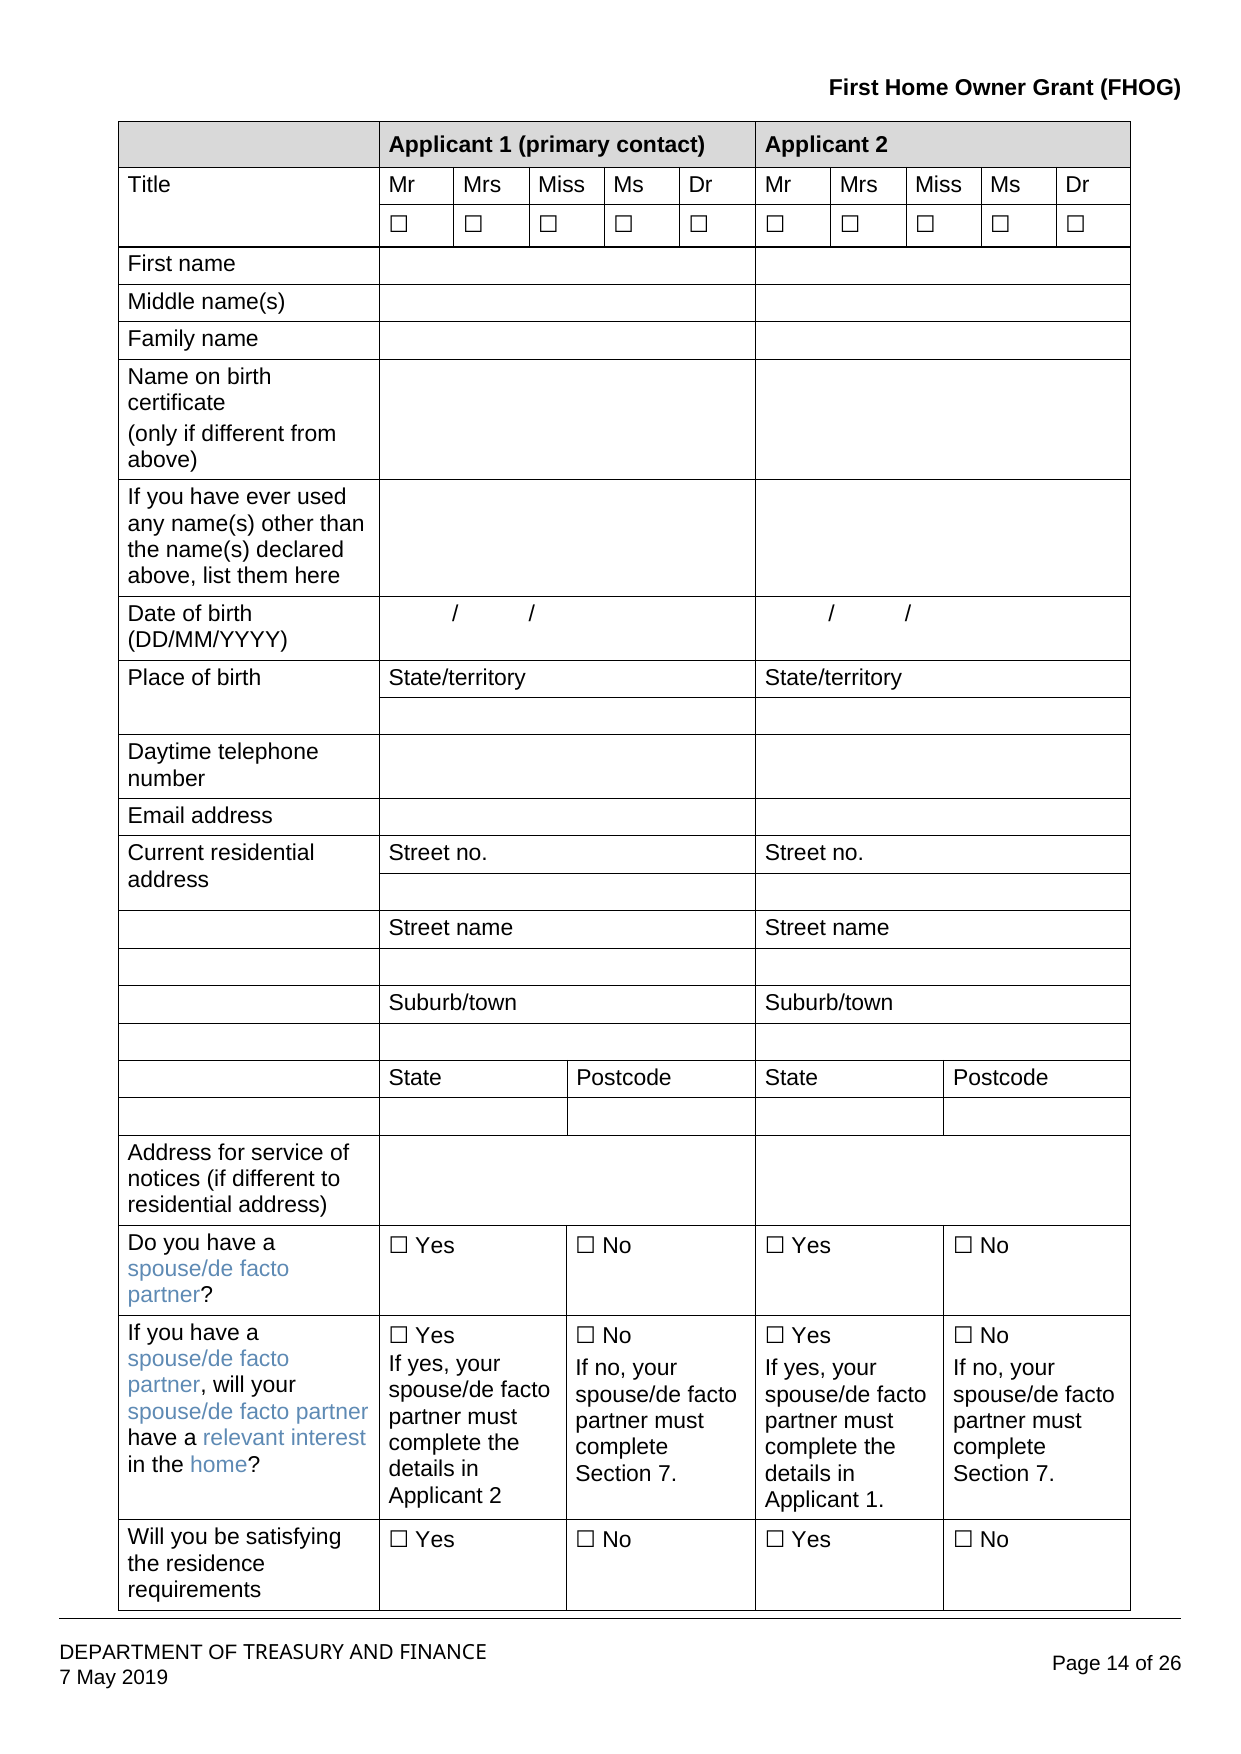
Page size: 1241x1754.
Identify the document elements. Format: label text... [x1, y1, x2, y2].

table_cell [380, 480, 755, 596]
table_cell First name [119, 248, 379, 284]
table_cell [380, 698, 755, 734]
table_cell [680, 205, 755, 246]
table_header Applicant 1 (primary contact) [380, 122, 755, 167]
table_cell Email address [119, 799, 379, 835]
table_cell Mr [756, 168, 830, 204]
table_cell [454, 205, 529, 246]
table_cell Daytime telephone number [119, 735, 379, 798]
table_cell [380, 799, 755, 835]
table_cell Suburb/town [756, 986, 1130, 1022]
table_cell [568, 1098, 755, 1134]
table_cell No [567, 1520, 755, 1609]
table_cell No [944, 1520, 1130, 1609]
table_cell [756, 735, 1130, 798]
table_cell [530, 205, 604, 246]
table_cell If you have ever used any name(s) other than the name(s) declared above, list them here [119, 480, 379, 596]
table_cell State [756, 1061, 943, 1097]
table_cell [380, 949, 755, 985]
table_cell No [567, 1226, 755, 1315]
table_cell Yes [756, 1226, 943, 1315]
table_cell [756, 480, 1130, 596]
table_cell Name on birth certificate (only if different from above) [119, 360, 379, 479]
table_cell State/territory [756, 661, 1130, 697]
table_cell [119, 1061, 379, 1097]
table_cell Title [119, 168, 379, 246]
table_cell Postcode [944, 1061, 1130, 1097]
table_cell [907, 205, 981, 246]
table_cell Dr [1057, 168, 1130, 204]
table_cell / / [380, 597, 755, 659]
table_cell Yes [380, 1226, 566, 1315]
table_cell Place of birth [119, 661, 379, 734]
table_cell Yes If yes, your spouse/de facto partner must complete the details in Applicant 1. [756, 1316, 943, 1519]
table_cell [380, 322, 755, 359]
table_cell Mr [380, 168, 453, 204]
table_cell [380, 1024, 755, 1060]
table_cell Yes [380, 1520, 566, 1609]
table_cell Street name [756, 911, 1130, 948]
table_cell No [944, 1226, 1130, 1315]
table_cell [831, 205, 906, 246]
table_cell Family name [119, 322, 379, 359]
table_cell Ms [982, 168, 1056, 204]
table_cell [380, 1098, 567, 1134]
table_cell [380, 285, 755, 321]
table_cell Street no. [756, 836, 1130, 873]
table_cell [756, 874, 1130, 910]
table_cell [756, 285, 1130, 321]
table_cell No If no, your spouse/de facto partner must complete Section 7. [944, 1316, 1130, 1519]
table_cell Current residential address [119, 836, 379, 910]
table_cell [119, 949, 379, 985]
table_cell Miss [530, 168, 604, 204]
table_cell / / [756, 597, 1130, 659]
table_cell [380, 735, 755, 798]
table_cell [756, 949, 1130, 985]
table_cell [1057, 205, 1130, 246]
table_cell Suburb/town [380, 986, 755, 1022]
table_cell [380, 248, 755, 284]
table_cell [756, 799, 1130, 835]
table_cell [119, 1098, 379, 1134]
table_cell [380, 1136, 755, 1225]
table_cell Mrs [831, 168, 906, 204]
table_cell [380, 360, 755, 479]
table_cell [119, 1024, 379, 1060]
table_cell Dr [680, 168, 755, 204]
table_cell [756, 1136, 1130, 1225]
table_cell Yes If yes, your spouse/de facto partner must complete the details in Applicant 2 [380, 1316, 566, 1519]
table_cell State/territory [380, 661, 755, 697]
table_cell [756, 1024, 1130, 1060]
table_cell State [380, 1061, 567, 1097]
table_cell Do you have a spouse/de facto partner? [119, 1226, 379, 1315]
table_header Applicant 2 [756, 122, 1130, 167]
table_cell [756, 698, 1130, 734]
table_header [119, 122, 379, 167]
table_cell Address for service of notices (if different to residential address) [119, 1136, 379, 1225]
table_cell [756, 205, 830, 246]
table_cell Miss [907, 168, 981, 204]
table_cell [944, 1098, 1130, 1134]
table_cell [756, 248, 1130, 284]
table_cell Postcode [568, 1061, 755, 1097]
table_cell Street no. [380, 836, 755, 873]
table_cell [756, 322, 1130, 359]
table_cell Mrs [454, 168, 529, 204]
table_cell [380, 874, 755, 910]
table_cell [605, 205, 679, 246]
table_cell No If no, your spouse/de facto partner must complete Section 7. [567, 1316, 755, 1519]
table_cell [119, 986, 379, 1022]
table_cell Will you be satisfying the residence requirements [119, 1520, 379, 1609]
table_cell [756, 1098, 943, 1134]
table_cell Street name [380, 911, 755, 948]
table_cell [119, 911, 379, 948]
table_cell Yes [756, 1520, 943, 1609]
table_cell [380, 205, 453, 246]
table_cell [982, 205, 1056, 246]
table_cell Date of birth (DD/MM/YYYY) [119, 597, 379, 659]
table_cell If you have a spouse/de facto partner, will your spouse/de facto partner have a relevant interest in the home? [119, 1316, 379, 1519]
table_cell [756, 360, 1130, 479]
table_cell Middle name(s) [119, 285, 379, 321]
table_cell Ms [605, 168, 679, 204]
